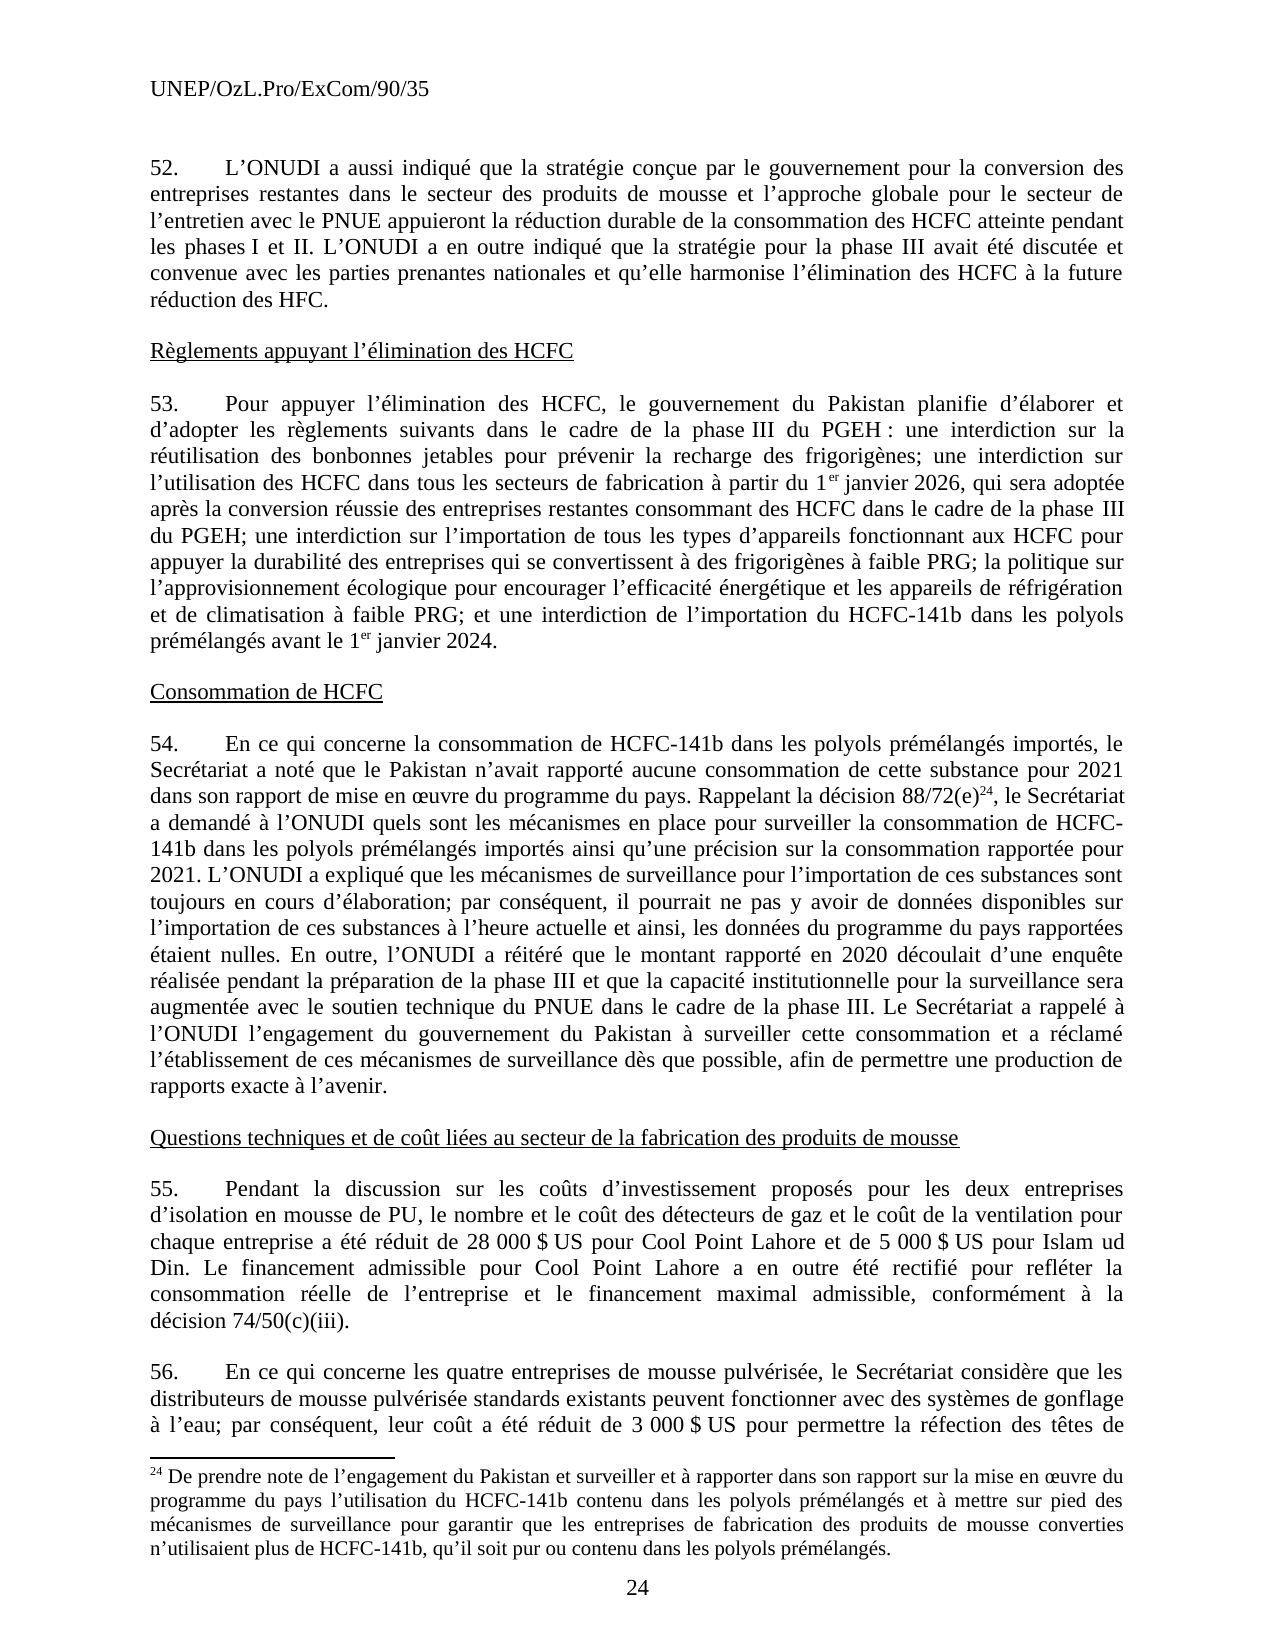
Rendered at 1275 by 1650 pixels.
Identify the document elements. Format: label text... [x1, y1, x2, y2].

text Règlements appuyant l’élimination des HCFC [150, 337, 1125, 363]
text Questions techniques et de coût liées au secteur de la fabrication des produits de mousse [150, 1124, 1125, 1150]
subtitle En ce qui concerne la consommation de HCFC-141b dans les polyols prémélangés importés, le Secrétariat a noté que le Pakistan n’avait rapporté aucune consommation de cette substance pour 2021 dans son rapport de mise en œuvre du programme du pays. Rappelant la décision 88/72(e), le Secrétariat a demandé à l’ONUDI quels sont les mécanismes en place pour surveiller la consommation de HCFC-141b dans les polyols prémélangés importés ainsi qu’une précision sur la consommation rapportée pour 2021. L’ONUDI a expliqué que les mécanismes de surveillance pour l’importation de ces substances sont toujours en cours d’élaboration; par conséquent, il pourrait ne pas y avoir de données disponibles sur l’importation de ces substances à l’heure actuelle et ainsi, les données du programme du pays rapportées étaient nulles. En outre, l’ONUDI a réitéré que le montant rapporté en 2020 découlait d’une enquête réalisée pendant la préparation de la phase III et que la capacité institutionnelle pour la surveillance sera augmentée avec le soutien technique du PNUE dans le cadre de la phase III. Le Secrétariat a rappelé à l’ONUDI l’engagement du gouvernement du Pakistan à surveiller cette consommation et a réclamé l’établissement de ces mécanismes de surveillance dès que possible, afin de permettre une production de rapports exacte à l’avenir. [150, 730, 1125, 1099]
subtitle Pendant la discussion sur les coûts d’investissement proposés pour les deux entreprises d’isolation en mousse de PU, le nombre et le coût des détecteurs de gaz et le coût de la ventilation pour chaque entreprise a été réduit de 28 000 $ US pour Cool Point Lahore et de 5 000 $ US pour Islam ud Din. Le financement admissible pour Cool Point Lahore a en outre été rectifié pour refléter la consommation réelle de l’entreprise et le financement maximal admissible, conformément à la décision 74/50(c)(iii). [150, 1175, 1125, 1333]
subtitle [150, 1358, 1125, 1437]
subtitle Pour appuyer l’élimination des HCFC, le gouvernement du Pakistan planifie d’élaborer et d’adopter les règlements suivants dans le cadre de la phase III du PGEH : une interdiction sur la réutilisation des bonbonnes jetables pour prévenir la recharge des frigorigènes; une interdiction sur l’utilisation des HCFC dans tous les secteurs de fabrication à partir du 1er janvier 2026, qui sera adoptée après la conversion réussie des entreprises restantes consommant des HCFC dans le cadre de la phase III du PGEH; une interdiction sur l’importation de tous les types d’appareils fonctionnant aux HCFC pour appuyer la durabilité des entreprises qui se convertissent à des frigorigènes à faible PRG; la politique sur l’approvisionnement écologique pour encourager l’efficacité énergétique et les appareils de réfrigération et de climatisation à faible PRG; et une interdiction de l’importation du HCFC-141b dans les polyols prémélangés avant le 1er janvier 2024. [150, 390, 1125, 653]
subtitle L’ONUDI a aussi indiqué que la stratégie conçue par le gouvernement pour la conversion des entreprises restantes dans le secteur des produits de mousse et l’approche globale pour le secteur de l’entretien avec le PNUE appuieront la réduction durable de la consommation des HCFC atteinte pendant les phases I et II. L’ONUDI a en outre indiqué que la stratégie pour la phase III avait été discutée et convenue avec les parties prenantes nationales et qu’elle harmonise l’élimination des HCFC à la future réduction des HFC. [150, 154, 1125, 312]
subtitle Consommation de HCFC [150, 678, 1125, 705]
